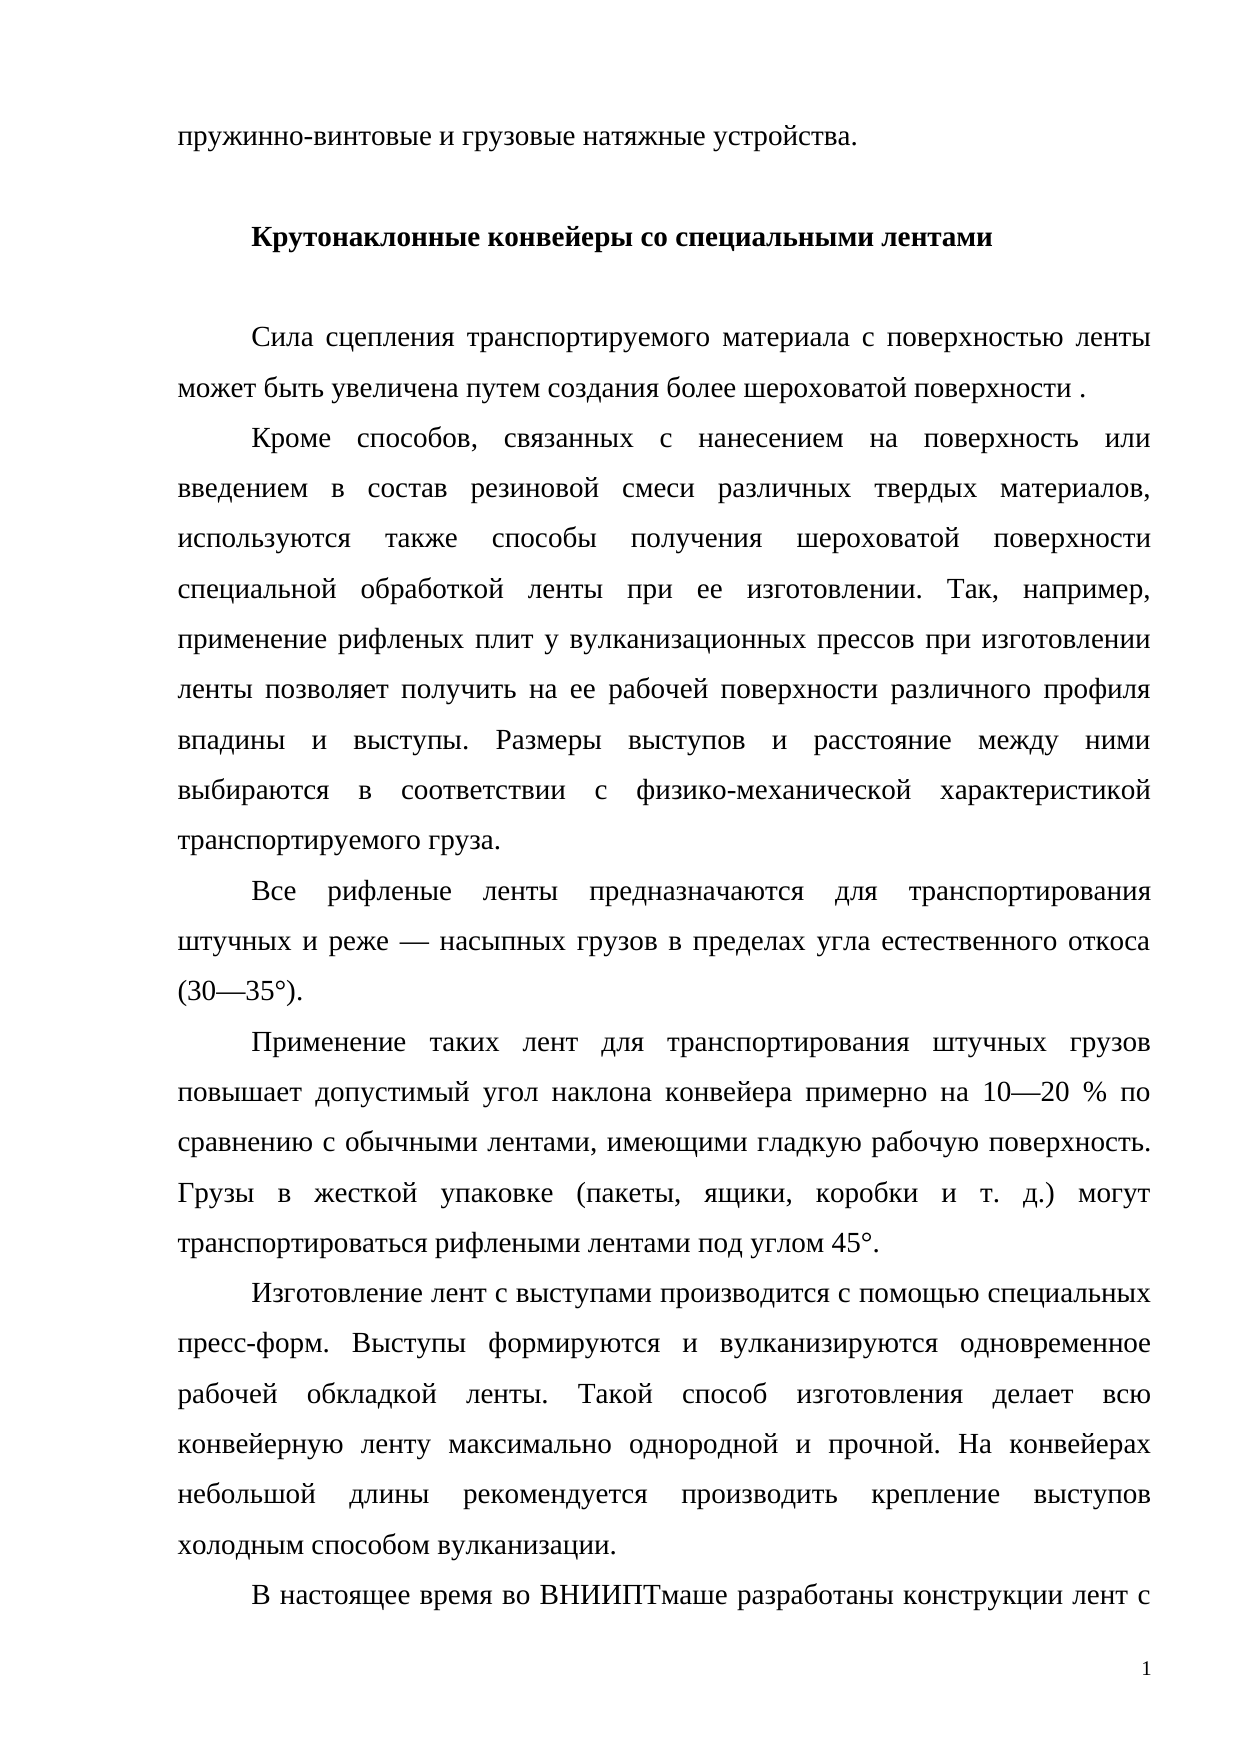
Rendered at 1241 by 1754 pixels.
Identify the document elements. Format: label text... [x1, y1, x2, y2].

text Изготовление лент с выступами производится с помощью специальных пресс-форм. Выступы формируются и вулканизируются одновременное рабочей обкладкой ленты. Такой способ изготовления делает всю конвейерную ленту максимально однородной и прочной. На конвейерах небольшой длины рекомендуется производить крепление выступов холодным способом вулканизации. [177, 1275, 1152, 1560]
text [177, 118, 1152, 152]
text Все рифленые ленты предназначаются для транспортирования штучных и реже — насыпных грузов в пределах угла естественного откоса (30—35°). [177, 873, 1152, 1007]
text Сила сцепления транспортируемого материала с поверхностью ленты может быть увеличена путем создания более шероховатой поверхности . [177, 319, 1152, 403]
text Кроме способов, связанных с нанесением на поверхность или введением в состав резиновой смеси различных твердых материалов, используются также способы получения шероховатой поверхности специальной обработкой ленты при ее изготовлении. Так, например, применение рифленых плит у вулканизационных прессов при изготовлении ленты позволяет получить на ее рабочей поверхности различного профиля впадины и выступы. Размеры выступов и расстояние между ними выбираются в соответствии с физико-механической характеристикой транспортируемого груза. [177, 420, 1152, 856]
text Крутонаклонные конвейеры со специальными лентами [177, 219, 1152, 252]
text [177, 1577, 1152, 1611]
text Применение таких лент для транспортирования штучных грузов повышает допустимый угол наклона конвейера примерно на 10—20 % по сравнению с обычными лентами, имеющими гладкую рабочую поверхность. Грузы в жесткой упаковке (пакеты, ящики, коробки и т. д.) могут транспортироваться рифлеными лентами под углом 45°. [177, 1024, 1152, 1258]
